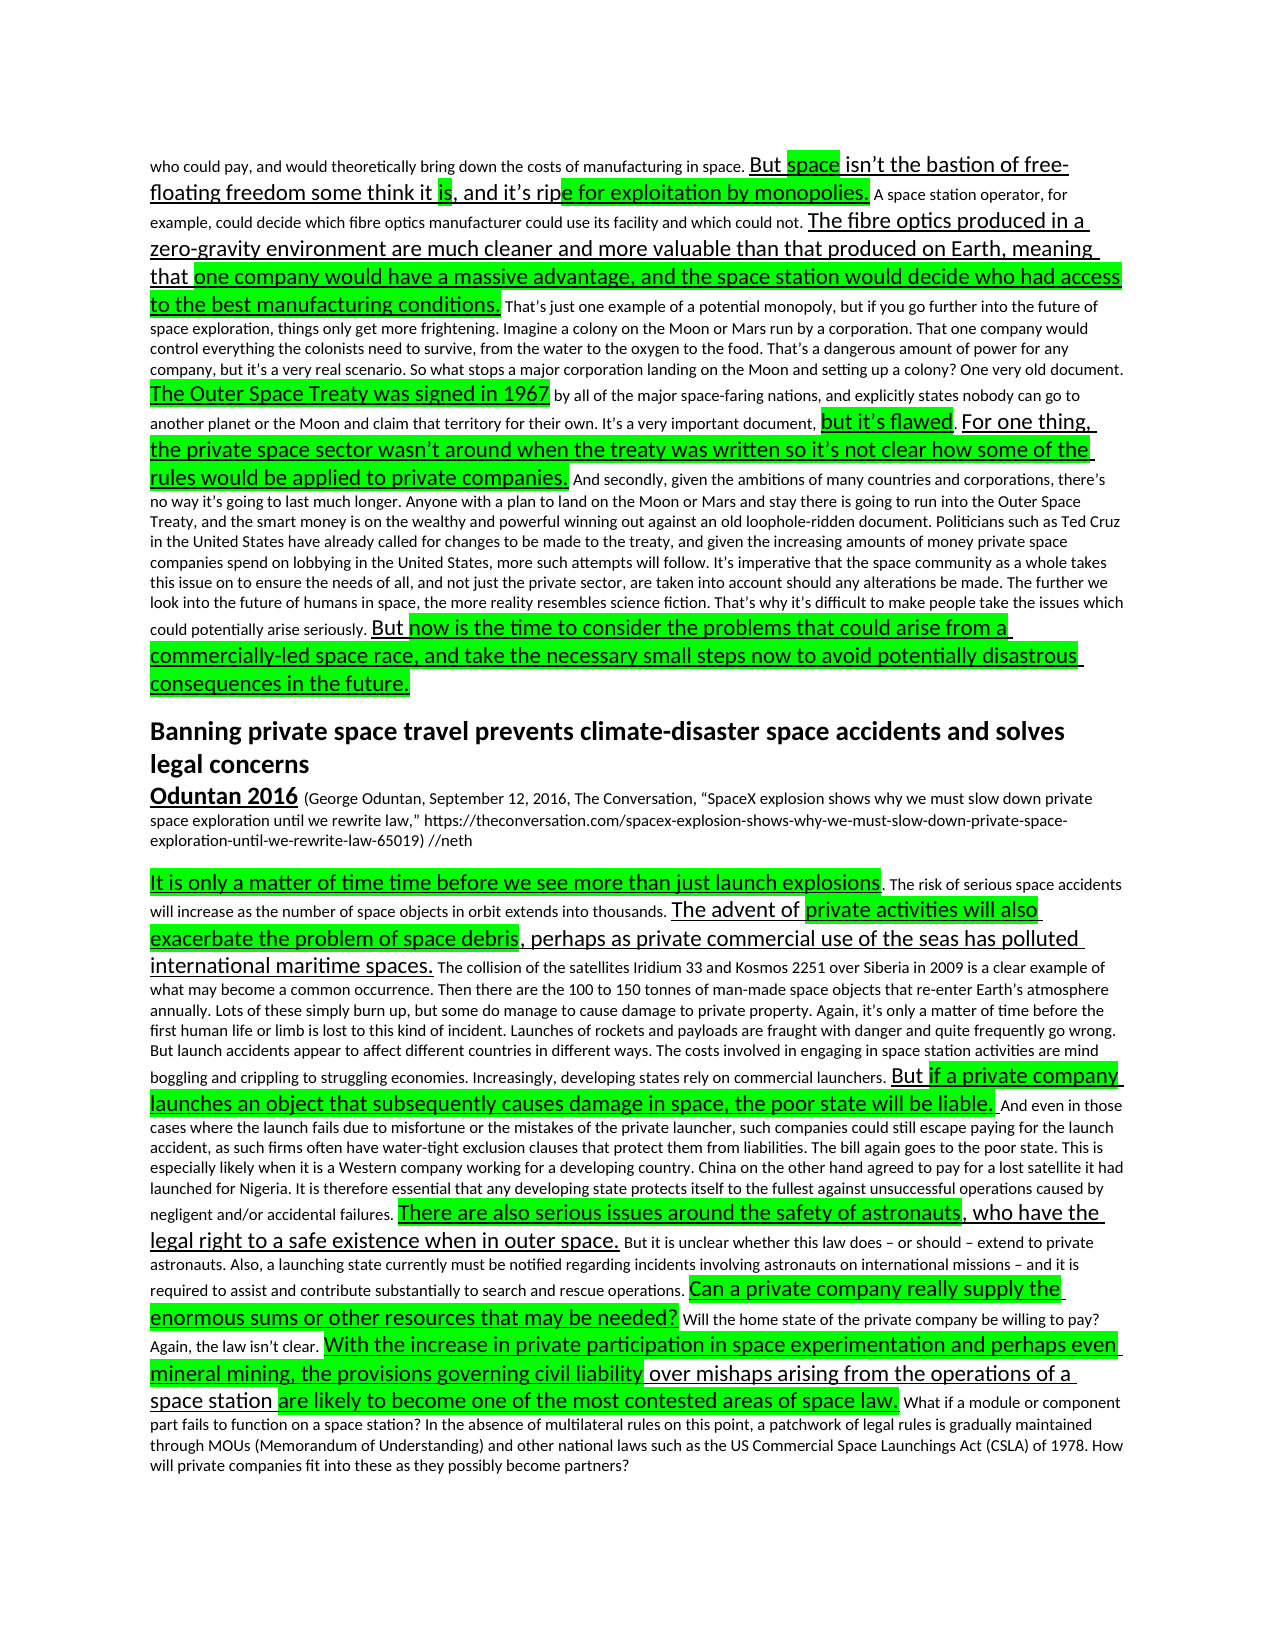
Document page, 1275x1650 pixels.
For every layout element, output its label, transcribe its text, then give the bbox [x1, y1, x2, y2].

text Oduntan 2016 (George Oduntan, September 12, 2016, The Conversation, “SpaceX explosion shows why we must slow down private space exploration until we rewrite law,” https://theconversation.com/spacex-explosion-shows-why-we-must-slow-down-private-space-exploration-until-we-rewrite-law-65019) //neth [150, 780, 1125, 851]
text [150, 150, 1125, 697]
text It is only a matter of time time before we see more than just launch explosions. The risk of serious space accidents will increase as the number of space objects in orbit extends into thousands. The advent of private activities will also exacerbate the problem of space debris, perhaps as private commercial use of the seas has polluted international maritime spaces. The collision of the satellites Iridium 33 and Kosmos 2251 over Siberia in 2009 is a clear example of what may become a common occurrence. Then there are the 100 to 150 tonnes of man-made space objects that re-enter Earth’s atmosphere annually. Lots of these simply burn up, but some do manage to cause damage to private property. Again, it’s only a matter of time before the first human life or limb is lost to this kind of incident. Launches of rockets and payloads are fraught with danger and quite frequently go wrong. But launch accidents appear to affect different countries in different ways. The costs involved in engaging in space station activities are mind boggling and crippling to struggling economies. Increasingly, developing states rely on commercial launchers. But if a private company launches an object that subsequently causes damage in space, the poor state will be liable. And even in those cases where the launch fails due to misfortune or the mistakes of the private launcher, such companies could still escape paying for the launch accident, as such firms often have water-tight exclusion clauses that protect them from liabilities. The bill again goes to the poor state. This is especially likely when it is a Western company working for a developing country. China on the other hand agreed to pay for a lost satellite it had launched for Nigeria. It is therefore essential that any developing state protects itself to the fullest against unsuccessful operations caused by negligent and/or accidental failures. There are also serious issues around the safety of astronauts, who have the legal right to a safe existence when in outer space. But it is unclear whether this law does – or should – extend to private astronauts. Also, a launching state currently must be notified regarding incidents involving astronauts on international missions – and it is required to assist and contribute substantially to search and rescue operations. Can a private company really supply the enormous sums or other resources that may be needed? Will the home state of the private company be willing to pay? Again, the law isn’t clear. With the increase in private participation in space experimentation and perhaps even mineral mining, the provisions governing civil liability over mishaps arising from the operations of a space station are likely to become one of the most contested areas of space law. What if a module or component part fails to function on a space station? In the absence of multilateral rules on this point, a patchwork of legal rules is gradually maintained through MOUs (Memorandum of Understanding) and other national laws such as the US Commercial Space Launchings Act (CSLA) of 1978. How will private companies fit into these as they possibly become partners? [150, 868, 1125, 1476]
text Banning private space travel prevents climate-disaster space accidents and solves legal concerns [150, 714, 1125, 780]
